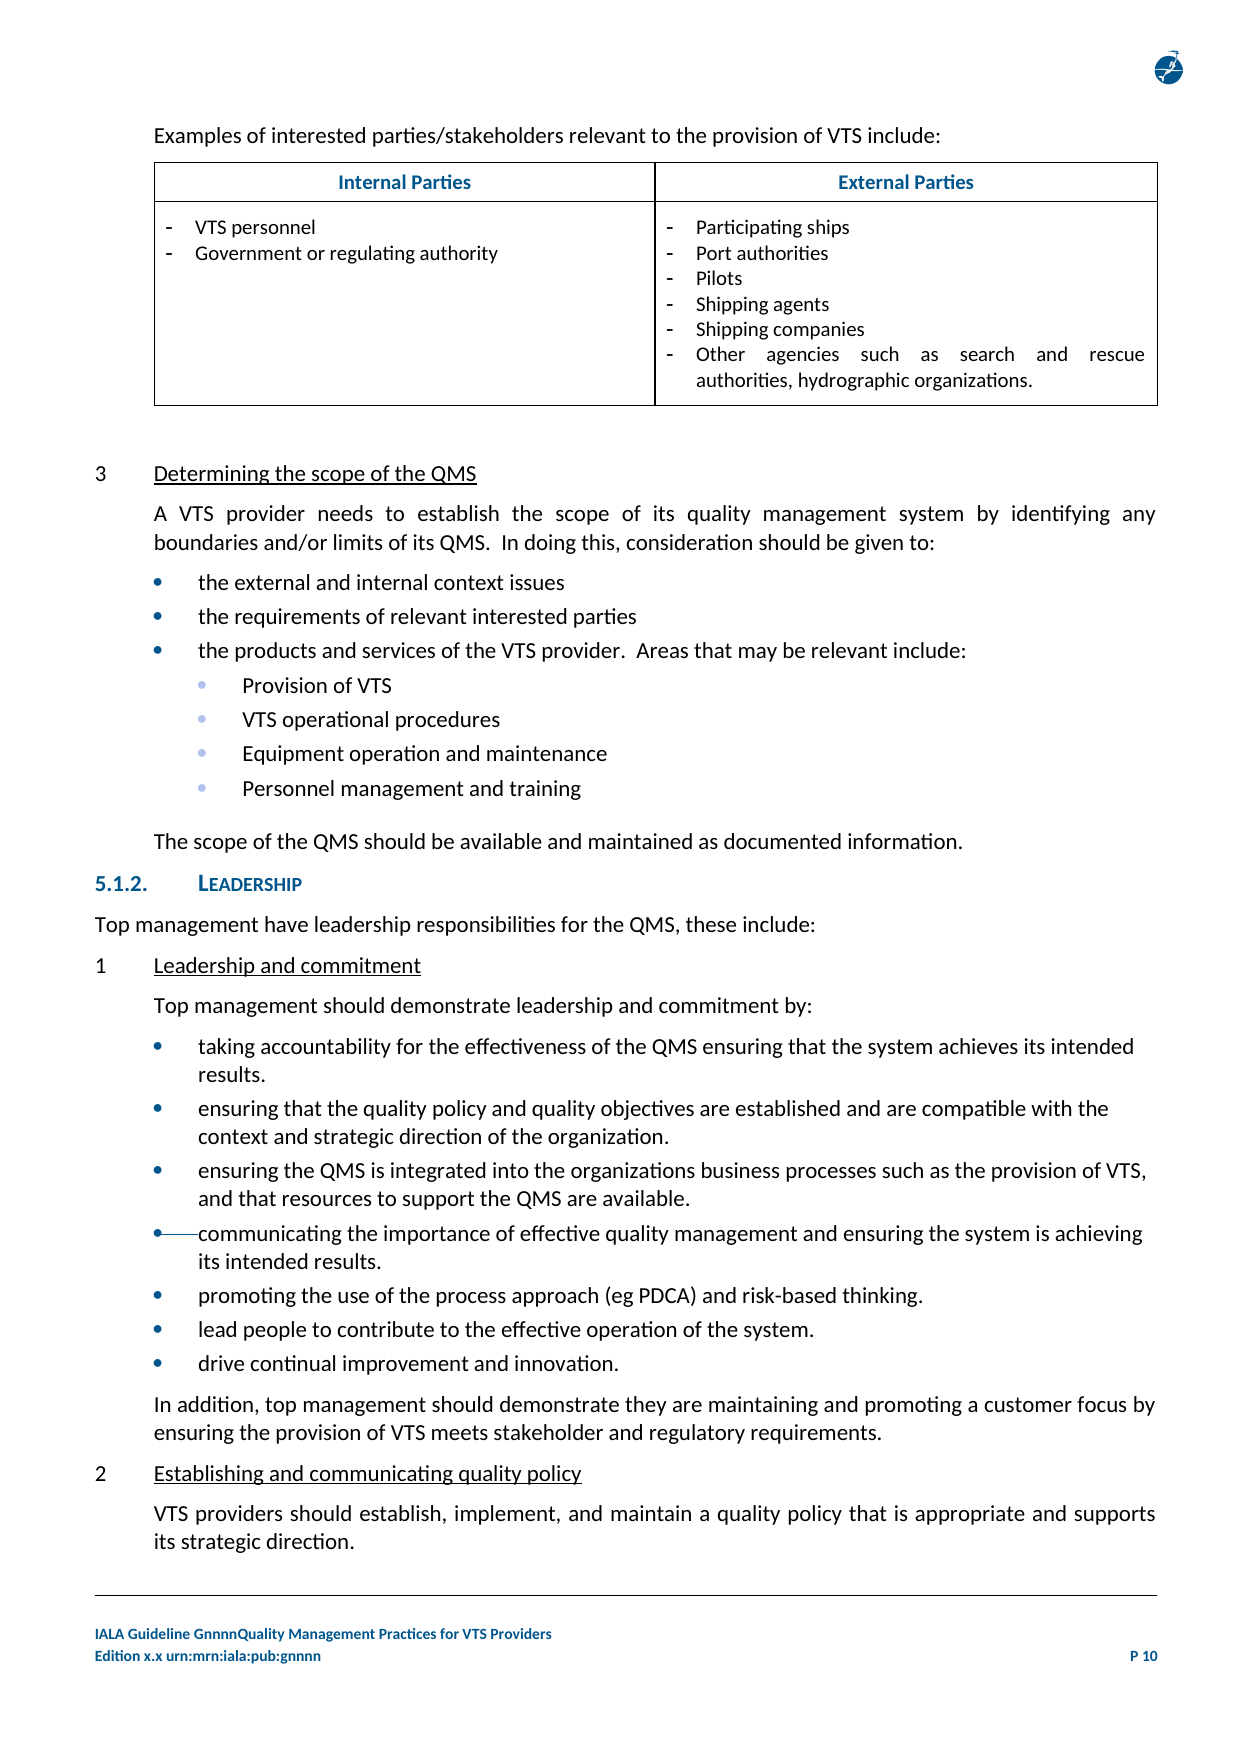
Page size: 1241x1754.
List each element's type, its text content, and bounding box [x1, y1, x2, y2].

text In addition, top management should demonstrate they are maintaining and promoting a customer focus by ensuring the provision of VTS meets stakeholder and regulatory requirements. [153, 1390, 1157, 1446]
text taking accountability for the effectiveness of the QMS ensuring that the system achieves its intended results. [153, 1032, 1157, 1088]
text VTS providers should establish, implement, and maintain a quality policy that is appropriate and supports its strategic direction. [153, 1499, 1157, 1555]
text the products and services of the VTS provider. Areas that may be relevant include: [153, 637, 1157, 665]
table_header Internal Parties [155, 163, 654, 201]
text ensuring that the quality policy and quality objectives are established and are compatible with the context and strategic direction of the organization. [153, 1094, 1157, 1150]
text Provision of VTS [198, 671, 1157, 699]
table_header External Parties [656, 163, 1157, 201]
text A VTS provider needs to establish the scope of its quality management system by identifying any boundaries and/or limits of its QMS. In doing this, consideration should be given to: [153, 499, 1157, 556]
text lead people to contribute to the effective operation of the system. [153, 1315, 1157, 1343]
table_cell Participating ships Port authorities Pilots Shipping agents Shipping companies Other agencies such as search and rescue authorities, hydrographic organizations. [656, 202, 1157, 405]
text the external and internal context issues [153, 568, 1157, 596]
text promoting the use of the process approach (eg PDCA) and risk-based thinking. [153, 1281, 1157, 1309]
list Leadership and commitment [94, 951, 1157, 979]
text The scope of the QMS should be available and maintained as documented information. [153, 827, 1157, 855]
text VTS operational procedures [198, 705, 1157, 733]
text drive continual improvement and innovation. [153, 1349, 1157, 1378]
text Top management have leadership responsibilities for the QMS, these include: [94, 910, 1157, 938]
table_cell VTS personnel Government or regulating authority [155, 202, 654, 405]
text the requirements of relevant interested parties [153, 602, 1157, 630]
text Examples of interested parties/stakeholders relevant to the provision of VTS include: [153, 122, 1157, 149]
text Equipment operation and maintenance [198, 739, 1157, 767]
text ensuring the QMS is integrated into the organizations business processes such as the provision of VTS, and that resources to support the QMS are available. [153, 1156, 1157, 1212]
subtitle Leadership [94, 867, 1069, 898]
text Personnel management and training [198, 774, 1157, 802]
picture [1123, 0, 1241, 119]
text communicating the importance of effective quality management and ensuring the system is achieving its intended results. [153, 1219, 1157, 1275]
list Establishing and communicating quality policy [94, 1459, 1157, 1487]
text Top management should demonstrate leadership and commitment by: [153, 991, 1157, 1019]
list Determining the scope of the QMS [94, 459, 1157, 487]
